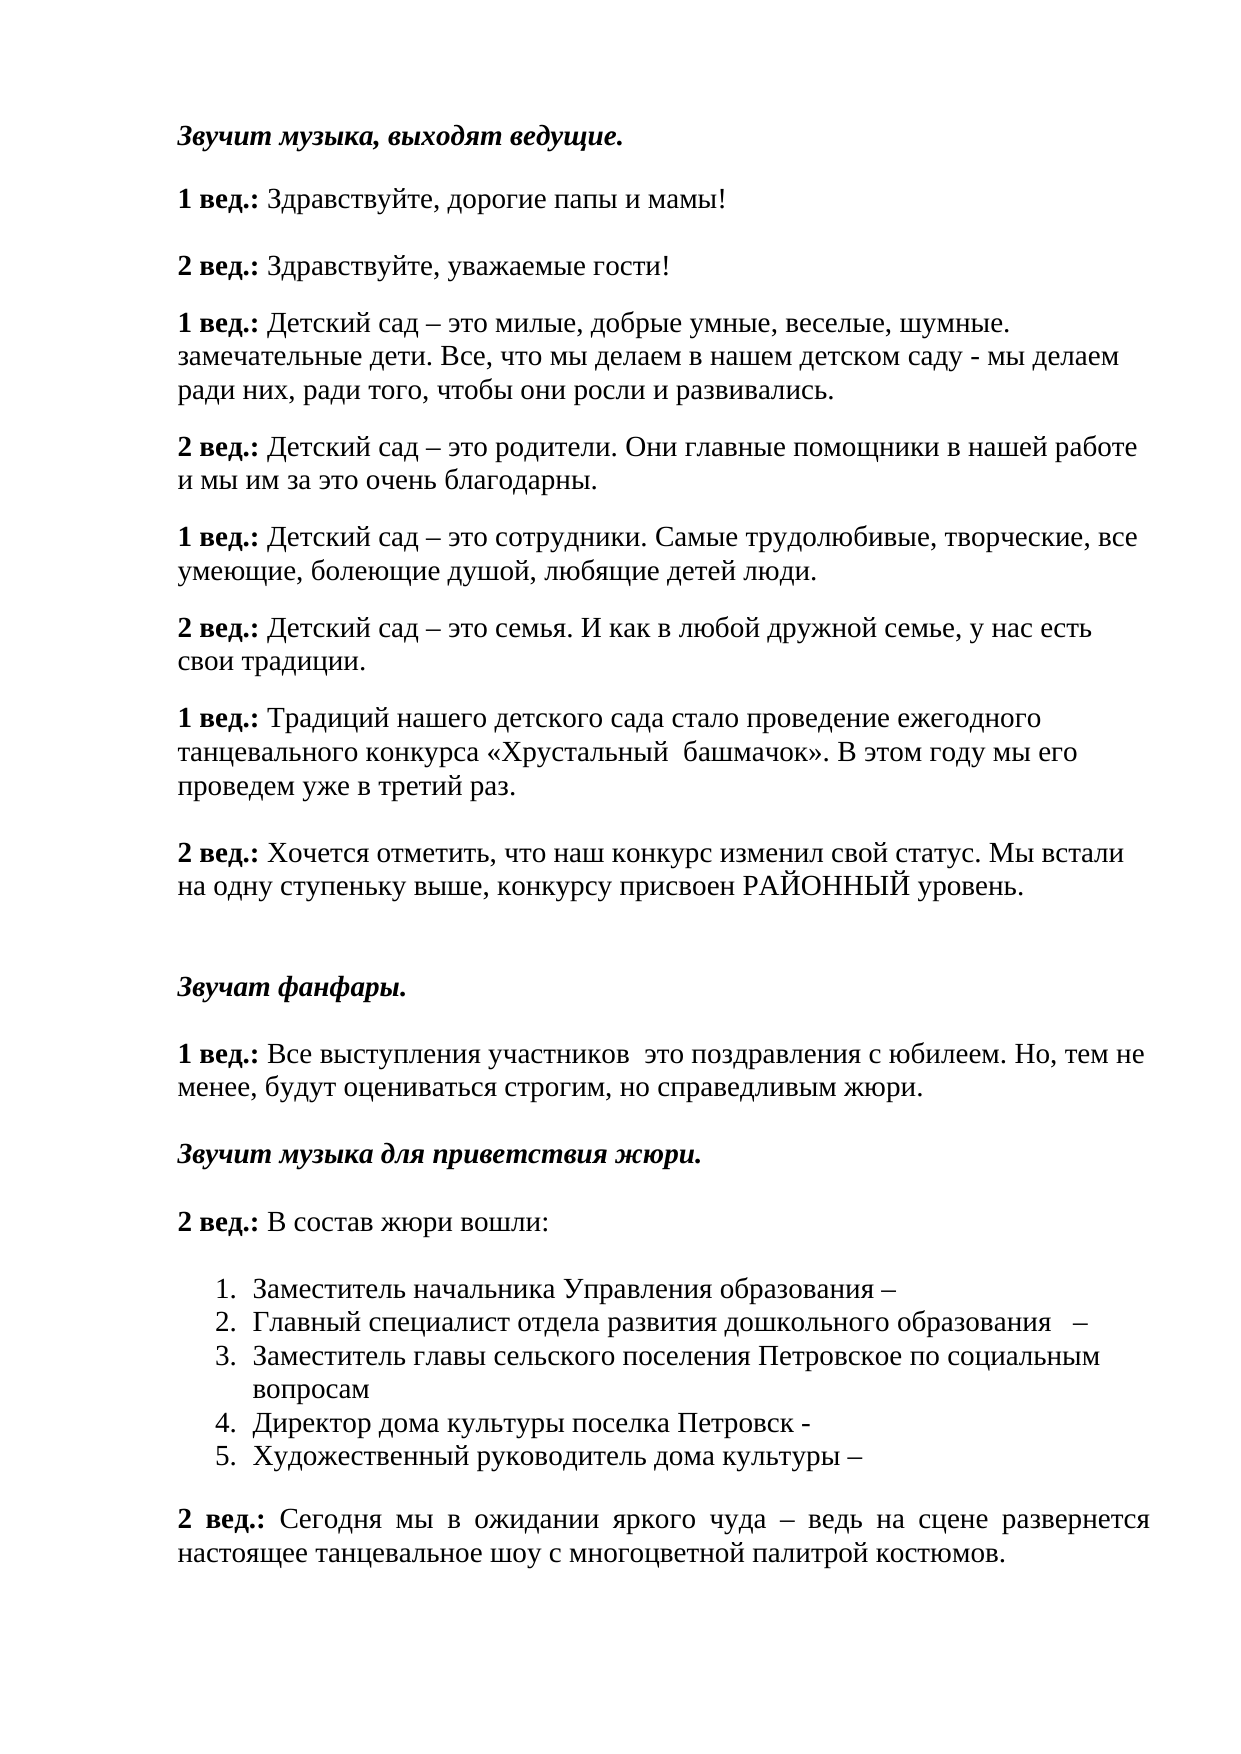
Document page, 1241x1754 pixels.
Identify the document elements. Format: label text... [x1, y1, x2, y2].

text Звучит музыка для приветствия жюри. [177, 1137, 1152, 1170]
text 1 вед.: Детский сад – это сотрудники. Самые трудолюбивые, творческие, все умеющие, болеющие душой, любящие детей люди. [177, 519, 1152, 587]
text 2 вед.: Сегодня мы в ожидании яркого чуда – ведь на сцене развернется настоящее танцевальное шоу с многоцветной палитрой костюмов. [177, 1501, 1152, 1568]
list Художественный руководитель дома культуры – [215, 1438, 1152, 1472]
text 2 вед.: В состав жюри вошли: [177, 1204, 1152, 1237]
text 2 вед.: Здравствуйте, уважаемые гости! [177, 248, 1152, 281]
text 1 вед.: Традиций нашего детского сада стало проведение ежегодного танцевального конкурса «Хрустальный башмачок». В этом году мы его проведем уже в третий раз. [177, 701, 1152, 801]
list Главный специалист отдела развития дошкольного образования – [215, 1304, 1152, 1338]
text Звучат фанфары. [177, 969, 1152, 1002]
list Заместитель начальника Управления образования – [215, 1271, 1152, 1304]
text 1 вед.: Детский сад – это милые, добрые умные, веселые, шумные. замечательные дети. Все, что мы делаем в нашем детском саду - мы делаем ради них, ради того, чтобы они росли и развивались. [177, 305, 1152, 406]
text 2 вед.: Детский сад – это семья. И как в любой дружной семье, у нас есть свои традиции. [177, 610, 1152, 677]
text 2 вед.: Детский сад – это родители. Они главные помощники в нашей работе и мы им за это очень благодарны. [177, 429, 1152, 496]
text 1 вед.: Все выступления участников это поздравления с юбилеем. Но, тем не менее, будут оцениваться строгим, но справедливым жюри. [177, 1036, 1152, 1103]
text 2 вед.: Хочется отметить, что наш конкурс изменил свой статус. Мы встали на одну ступеньку выше, конкурсу присвоен РАЙОННЫЙ уровень. [177, 835, 1152, 902]
text 1 вед.: Здравствуйте, дорогие папы и мамы! [177, 181, 1152, 214]
list Директор дома культуры поселка Петровск - [215, 1405, 1152, 1438]
text Звучит музыка, выходят ведущие. [177, 118, 1152, 152]
list Заместитель главы сельского поселения Петровское по социальным вопросам [215, 1338, 1152, 1405]
